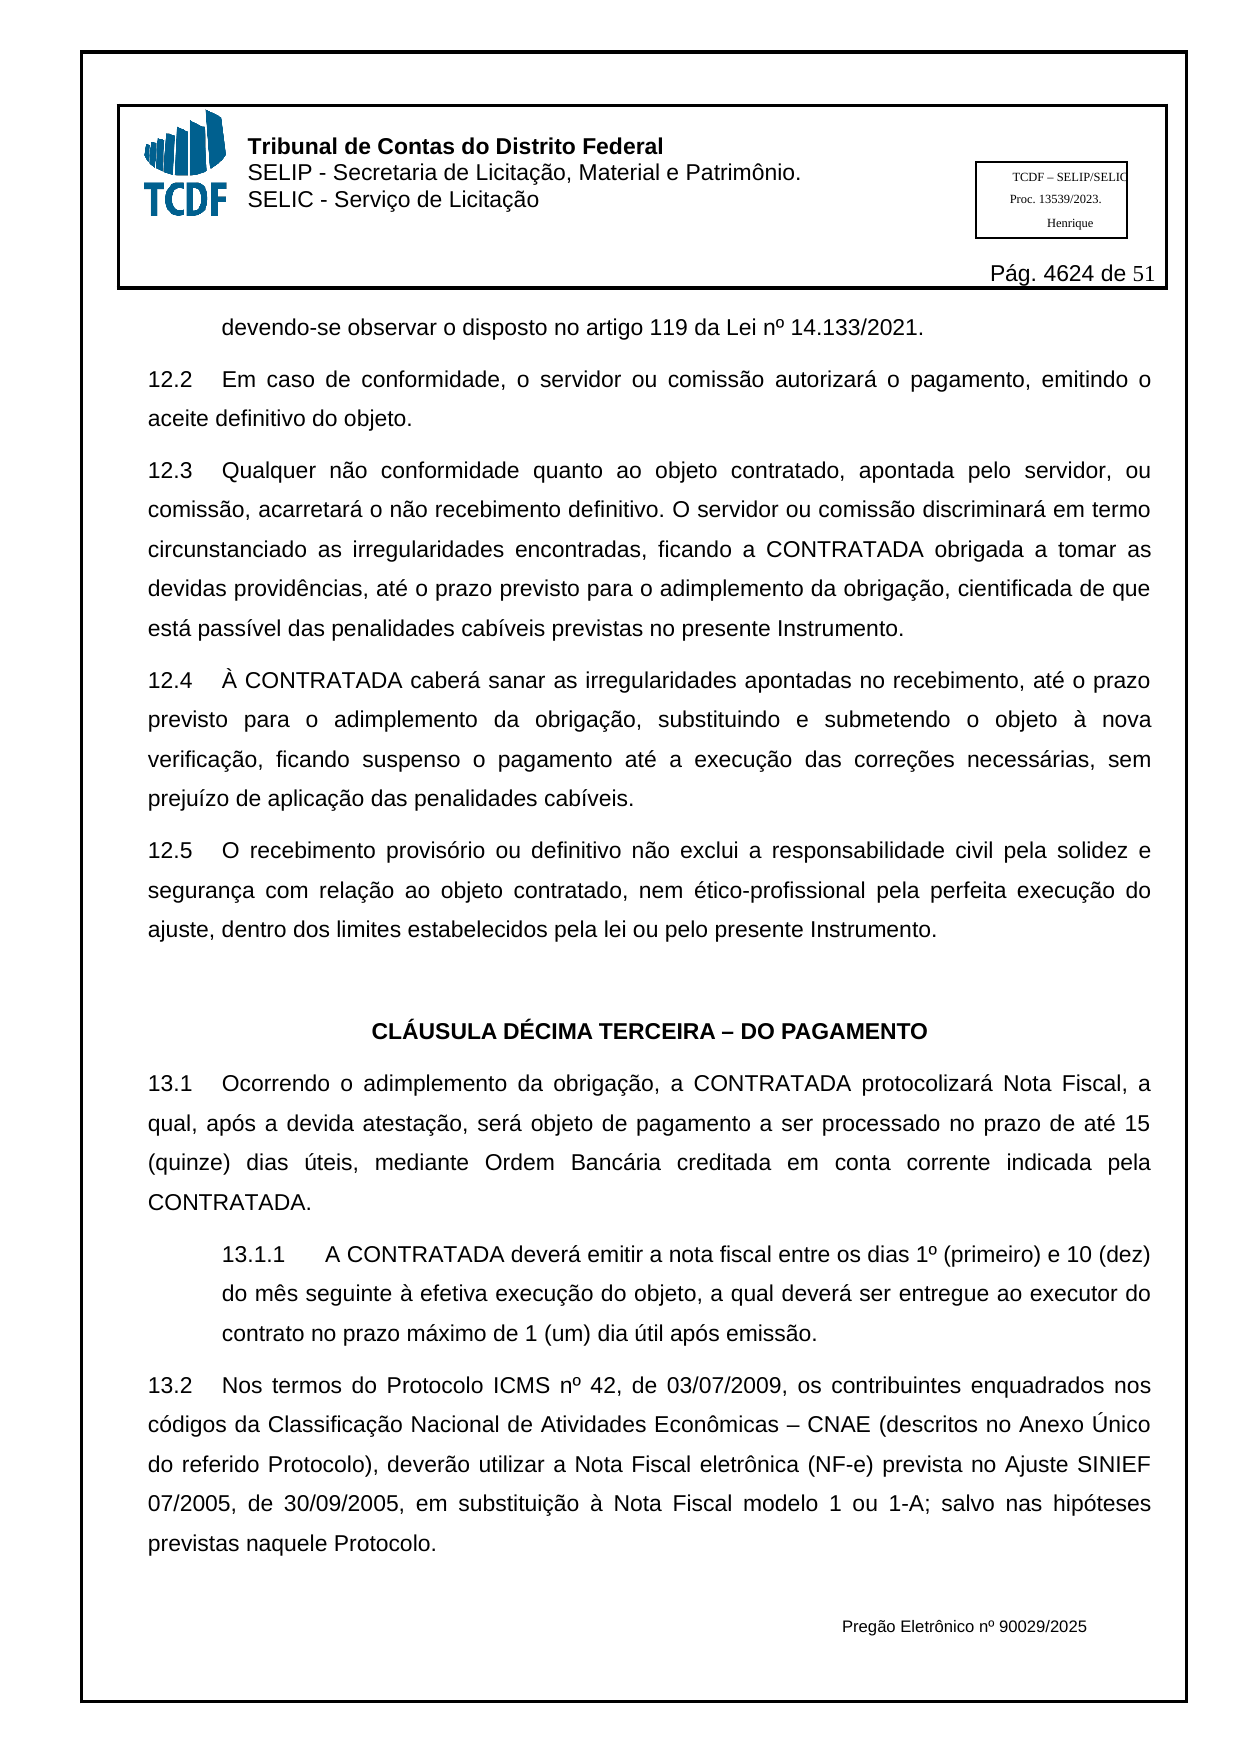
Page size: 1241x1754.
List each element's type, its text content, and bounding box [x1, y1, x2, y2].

list 12.4 À CONTRATADA caberá sanar as irregularidades apontadas no recebimento, até o prazo previsto para o adimplemento da obrigação, substituindo e submetendo o objeto à nova verificação, ficando suspenso o pagamento até a execução das correções necessárias, sem prejuízo de aplicação das penalidades cabíveis. [148, 667, 1152, 812]
list 12.5 O recebimento provisório ou definitivo não exclui a responsabilidade civil pela solidez e segurança com relação ao objeto contratado, nem ético-profissional pela perfeita execução do ajuste, dentro dos limites estabelecidos pela lei ou pelo presente Instrumento. [148, 837, 1152, 943]
text 13.1.1 A CONTRATADA deverá emitir a nota fiscal entre os dias 1º (primeiro) e 10 (dez) do mês seguinte à efetiva execução do objeto, a qual deverá ser entregue ao executor do contrato no prazo máximo de 1 (um) dia útil após emissão. [222, 1241, 1152, 1346]
list 12.2 Em caso de conformidade, o servidor ou comissão autorizará o pagamento, emitindo o aceite definitivo do objeto. [148, 366, 1152, 431]
list 12.3 Qualquer não conformidade quanto ao objeto contratado, apontada pelo servidor, ou comissão, acarretará o não recebimento definitivo. O servidor ou comissão discriminará em termo circunstanciado as irregularidades encontradas, ficando a CONTRATADA obrigada a tomar as devidas providências, até o prazo previsto para o adimplemento da obrigação, cientificada de que está passível das penalidades cabíveis previstas no presente Instrumento. [148, 457, 1152, 641]
list 13.2 Nos termos do Protocolo ICMS nº 42, de 03/07/2009, os contribuintes enquadrados nos códigos da Classificação Nacional de Atividades Econômicas – CNAE (descritos no Anexo Único do referido Protocolo), deverão utilizar a Nota Fiscal eletrônica (NF-e) prevista no Ajuste SINIEF 07/2005, de 30/09/2005, em substituição à Nota Fiscal modelo 1 ou 1-A; salvo nas hipóteses previstas naquele Protocolo. [148, 1372, 1152, 1556]
list 13.1 Ocorrendo o adimplemento da obrigação, a CONTRATADA protocolizará Nota Fiscal, a qual, após a devida atestação, será objeto de pagamento a ser processado no prazo de até 15 (quinze) dias úteis, mediante Ordem Bancária creditada em conta corrente indicada pela CONTRATADA. [148, 1070, 1152, 1215]
list CLÁUSULA décima terceira – DO PAGAMENTO [148, 1018, 1152, 1044]
picture [129, 107, 241, 218]
